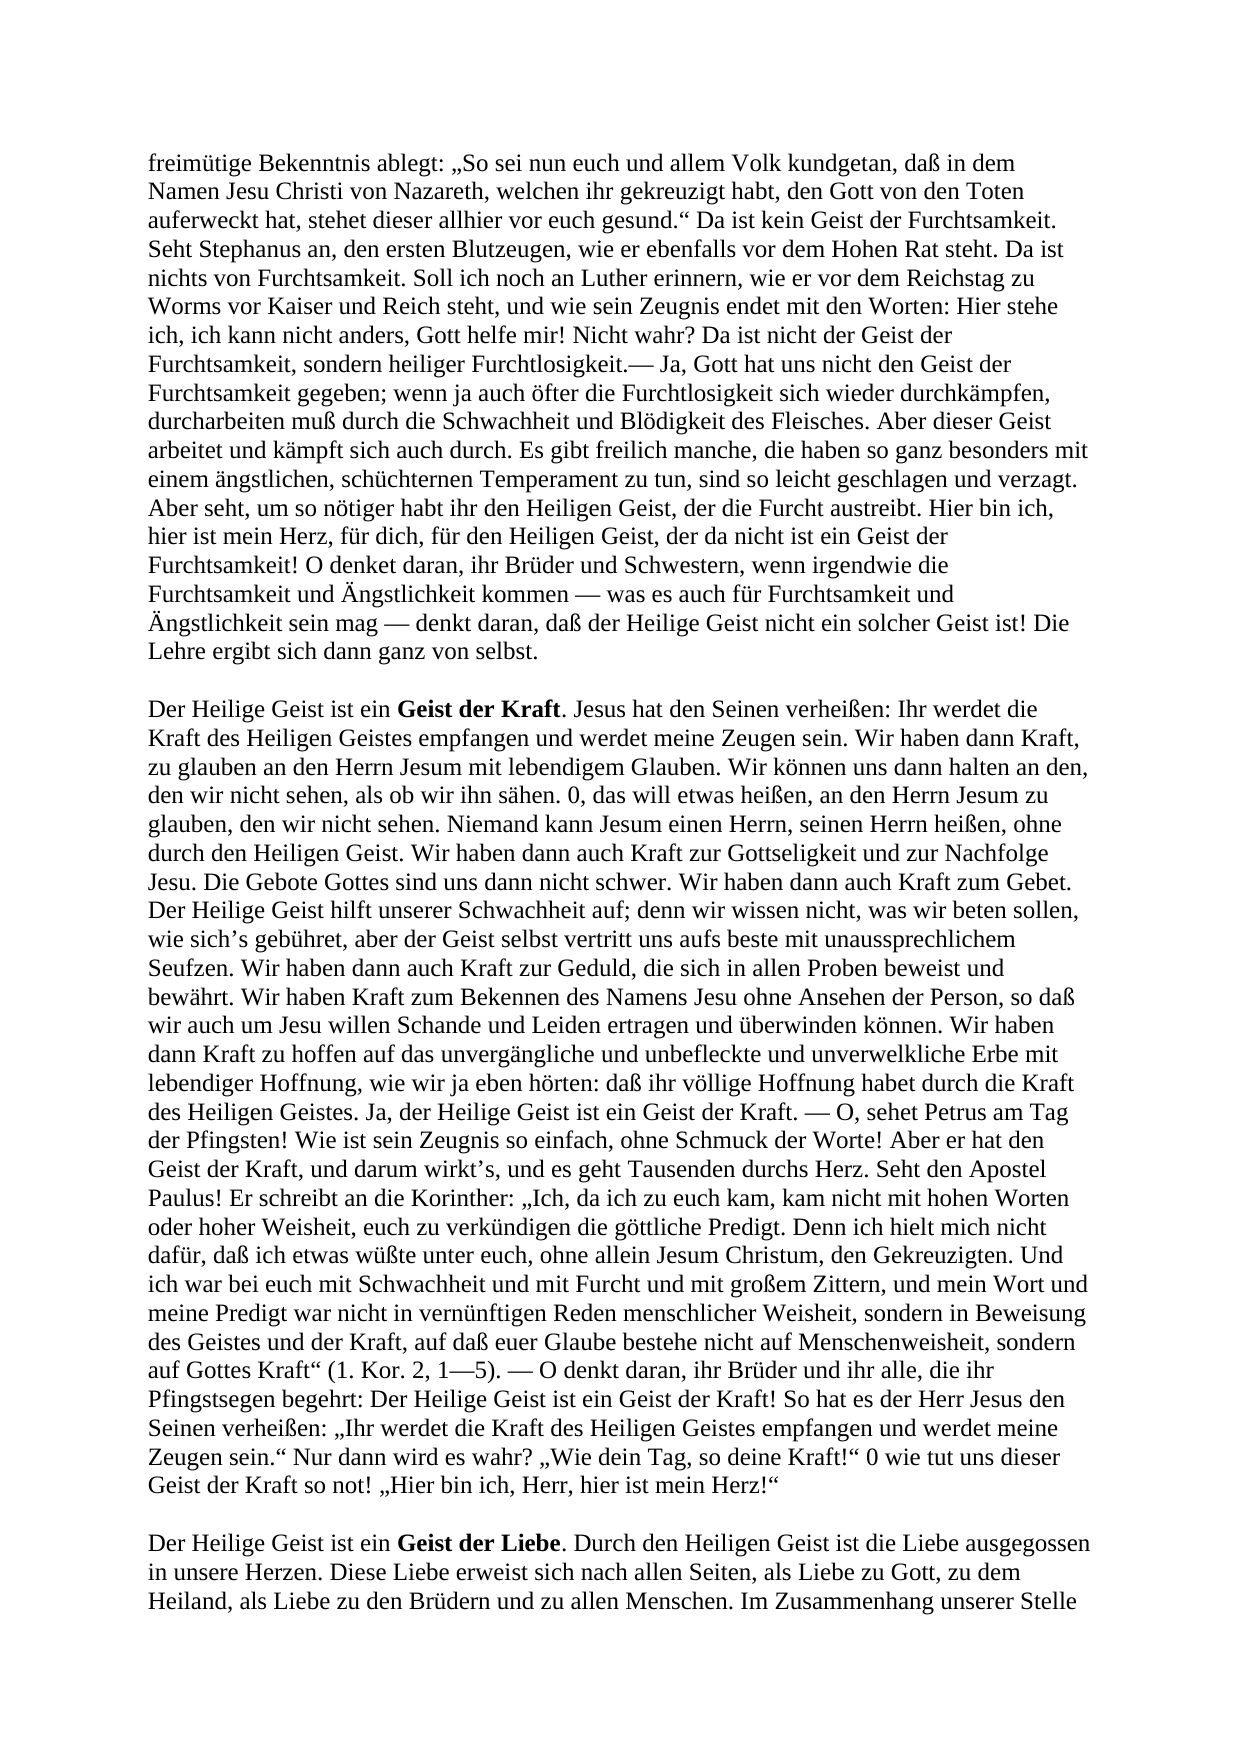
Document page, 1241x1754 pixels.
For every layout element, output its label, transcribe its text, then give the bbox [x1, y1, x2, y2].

text Der Heilige Geist ist ein Geist der Kraft. Jesus hat den Seinen verheißen: Ihr werdet die Kraft des Heiligen Geistes empfangen und werdet meine Zeugen sein. Wir haben dann Kraft, zu glauben an den Herrn Jesum mit lebendigem Glauben. Wir können uns dann halten an den, den wir nicht sehen, als ob wir ihn sähen. 0, das will etwas heißen, an den Herrn Jesum zu glauben, den wir nicht sehen. Niemand kann Jesum einen Herrn, seinen Herrn heißen, ohne durch den Heiligen Geist. Wir haben dann auch Kraft zur Gottseligkeit und zur Nachfolge Jesu. Die Gebote Gottes sind uns dann nicht schwer. Wir haben dann auch Kraft zum Gebet. Der Heilige Geist hilft unserer Schwachheit auf; denn wir wissen nicht, was wir beten sollen, wie sich’s gebühret, aber der Geist selbst vertritt uns aufs beste mit unaussprechlichem Seufzen. Wir haben dann auch Kraft zur Geduld, die sich in allen Proben beweist und bewährt. Wir haben Kraft zum Bekennen des Namens Jesu ohne Ansehen der Person, so daß wir auch um Jesu willen Schande und Leiden ertragen und überwinden können. Wir haben dann Kraft zu hoffen auf das unvergängliche und unbefleckte und unverwelkliche Erbe mit lebendiger Hoffnung, wie wir ja eben hörten: daß ihr völlige Hoffnung habet durch die Kraft des Heiligen Geistes. Ja, der Heilige Geist ist ein Geist der Kraft. — O, sehet Petrus am Tag der Pfingsten! Wie ist sein Zeugnis so einfach, ohne Schmuck der Worte! Aber er hat den Geist der Kraft, und darum wirkt’s, und es geht Tausenden durchs Herz. Seht den Apostel Paulus! Er schreibt an die Korinther: „Ich, da ich zu euch kam, kam nicht mit hohen Worten oder hoher Weisheit, euch zu verkündigen die göttliche Predigt. Denn ich hielt mich nicht dafür, daß ich etwas wüßte unter euch, ohne allein Jesum Christum, den Gekreuzigten. Und ich war bei euch mit Schwachheit und mit Furcht und mit großem Zittern, und mein Wort und meine Predigt war nicht in vernünftigen Reden menschlicher Weisheit, sondern in Beweisung des Geistes und der Kraft, auf daß euer Glaube bestehe nicht auf Menschenweisheit, sondern auf Gottes Kraft“ (1. Kor. 2, 1—5). — O denkt daran, ihr Brüder und ihr alle, die ihr Pfingstsegen begehrt: Der Heilige Geist ist ein Geist der Kraft! So hat es der Herr Jesus den Seinen verheißen: „Ihr werdet die Kraft des Heiligen Geistes empfangen und werdet meine Zeugen sein.“ Nur dann wird es wahr? „Wie dein Tag, so deine Kraft!“ 0 wie tut uns dieser Geist der Kraft so not! „Hier bin ich, Herr, hier ist mein Herz!“ [148, 694, 1093, 1499]
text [148, 148, 1093, 665]
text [148, 1528, 1093, 1615]
